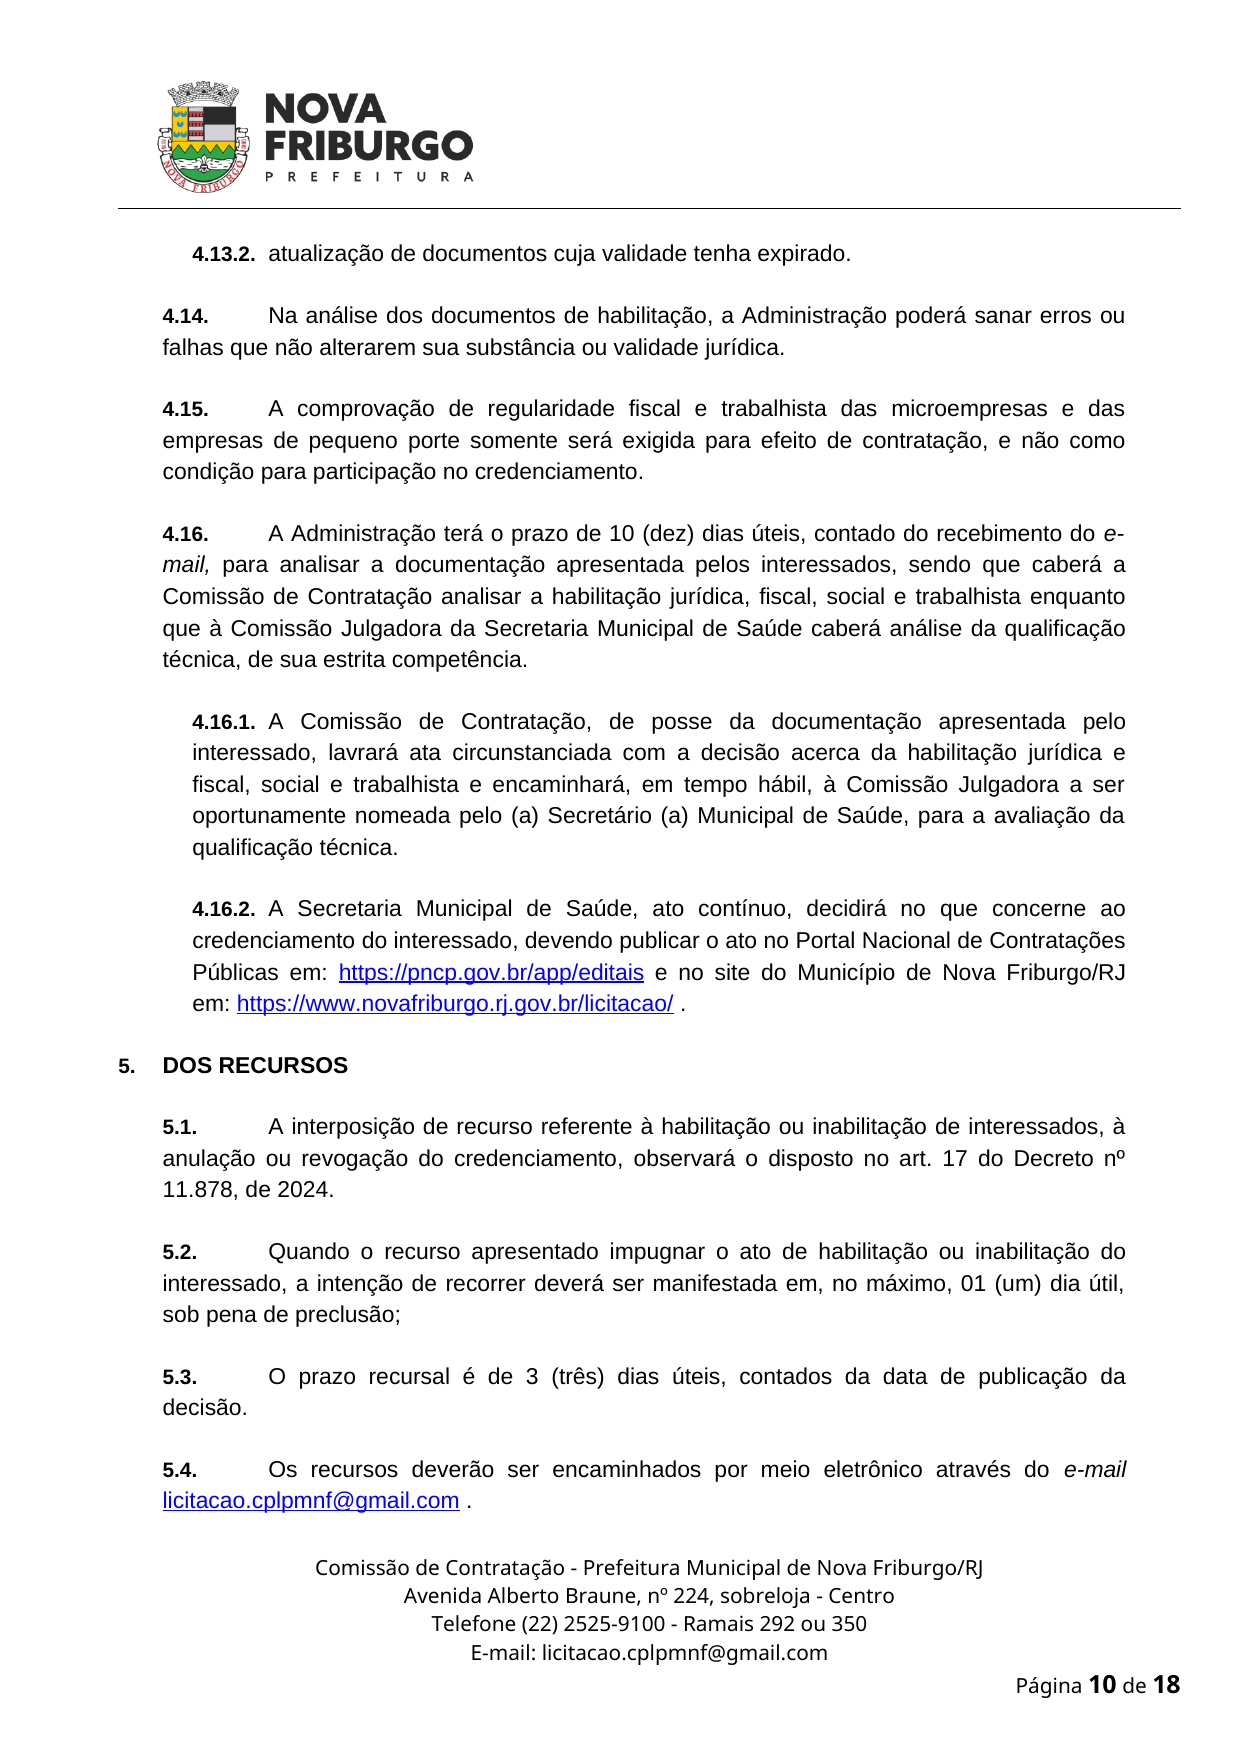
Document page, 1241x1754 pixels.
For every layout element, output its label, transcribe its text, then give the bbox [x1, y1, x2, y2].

list O prazo recursal é de 3 (três) dias úteis, contados da data de publicação da decisão. [162, 1363, 1126, 1421]
list Quando o recurso apresentado impugnar o ato de habilitação ou inabilitação do interessado, a intenção de recorrer deverá ser manifestada em, no máximo, 01 (um) dia útil, sob pena de preclusão; [162, 1238, 1126, 1327]
list Na análise dos documentos de habilitação, a Administração poderá sanar erros ou falhas que não alterarem sua substância ou validade jurídica. [162, 302, 1126, 360]
subtitle DOS RECURSOS [118, 1052, 1126, 1078]
list A Administração terá o prazo de 10 (dez) dias úteis, contado do recebimento do e-mail, para analisar a documentação apresentada pelos interessados, sendo que caberá a Comissão de Contratação analisar a habilitação jurídica, fiscal, social e trabalhista enquanto que à Comissão Julgadora da Secretaria Municipal de Saúde caberá análise da qualificação técnica, de sua estrita competência. [162, 520, 1126, 672]
picture [118, 68, 512, 207]
list Os recursos deverão ser encaminhados por meio eletrônico através do e-mail licitacao.cplpmnf@gmail.com . [162, 1456, 1126, 1514]
list atualização de documentos cuja validade tenha expirado. [192, 240, 1126, 267]
list A comprovação de regularidade fiscal e trabalhista das microempresas e das empresas de pequeno porte somente será exigida para efeito de contratação, e não como condição para participação no credenciamento. [162, 395, 1126, 484]
list A Comissão de Contratação, de posse da documentação apresentada pelo interessado, lavrará ata circunstanciada com a decisão acerca da habilitação jurídica e fiscal, social e trabalhista e encaminhará, em tempo hábil, à Comissão Julgadora a ser oportunamente nomeada pelo (a) Secretário (a) Municipal de Saúde, para a avaliação da qualificação técnica. [192, 708, 1126, 860]
list A interposição de recurso referente à habilitação ou inabilitação de interessados, à anulação ou revogação do credenciamento, observará o disposto no art. 17 do Decreto nº 11.878, de 2024. [162, 1113, 1126, 1203]
list A Secretaria Municipal de Saúde, ato contínuo, decidirá no que concerne ao credenciamento do interessado, devendo publicar o ato no Portal Nacional de Contratações Públicas em: https://pncp.gov.br/app/editais e no site do Município de Nova Friburgo/RJ em: https://www.novafriburgo.rj.gov.br/licitacao/ . [192, 895, 1126, 1016]
